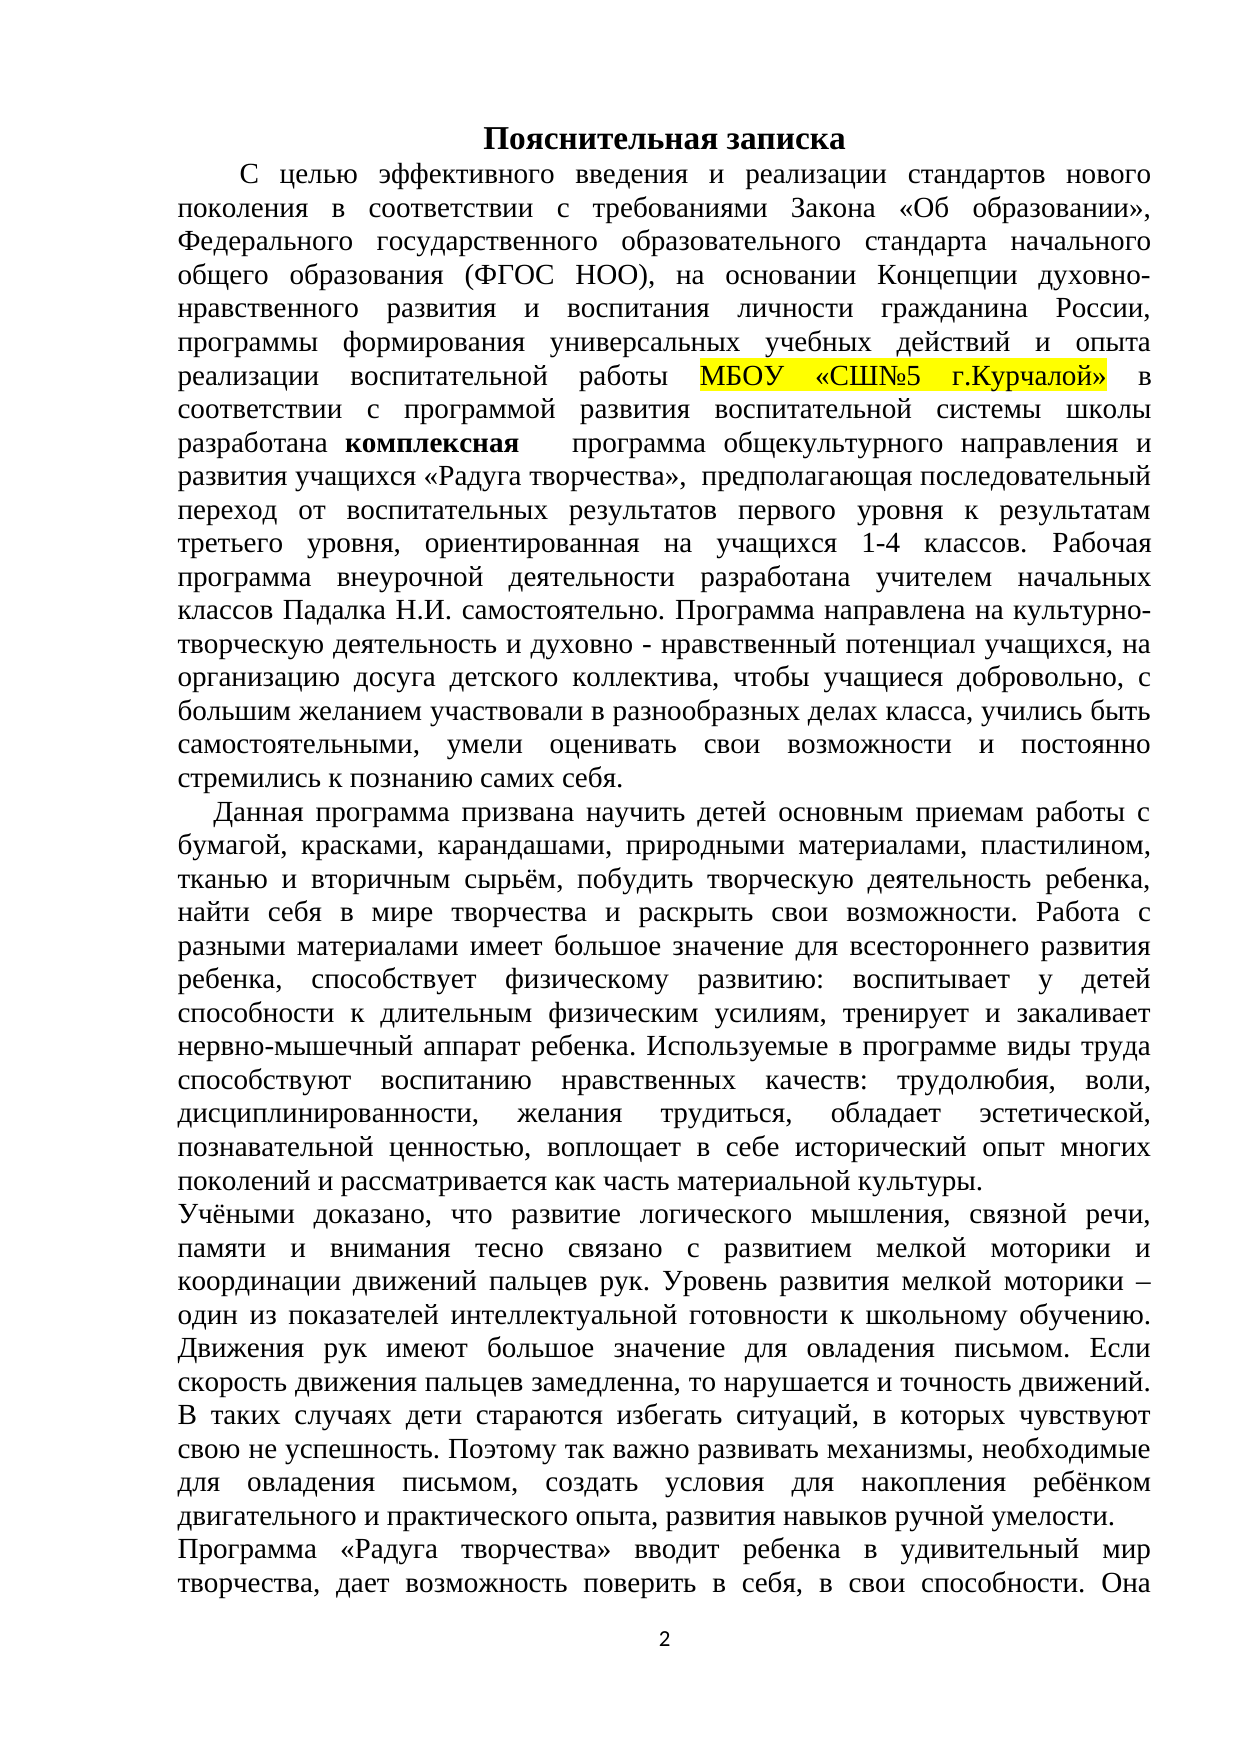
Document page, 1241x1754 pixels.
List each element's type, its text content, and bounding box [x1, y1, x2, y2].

text Учёными доказано, что развитие логического мышления, связной речи, памяти и внимания тесно связано с развитием мелкой моторики и координации движений пальцев рук. Уровень развития мелкой моторики – один из показателей интеллектуальной готовности к школьному обучению. Движения рук имеют большое значение для овладения письмом. Если скорость движения пальцев замедленна, то нарушается и точность движений. В таких случаях дети стараются избегать ситуаций, в которых чувствуют свою не успешность. Поэтому так важно развивать механизмы, необходимые для овладения письмом, создать условия для накопления ребёнком двигательного и практического опыта, развития навыков ручной умелости. [177, 1196, 1152, 1532]
text Данная программа призвана научить детей основным приемам работы с бумагой, красками, карандашами, природными материалами, пластилином, тканью и вторичным сырьём, побудить творческую деятельность ребенка, найти себя в мире творчества и раскрыть свои возможности. Работа с разными материалами имеет большое значение для всестороннего развития ребенка, способствует физическому развитию: воспитывает у детей способности к длительным физическим усилиям, тренирует и закаливает нервно-мышечный аппарат ребенка. Используемые в программе виды труда способствуют воспитанию нравственных качеств: трудолюбия, воли, дисциплинированности, желания трудиться, обладает эстетической, познавательной ценностью, воплощает в себе исторический опыт многих поколений и рассматривается как часть материальной культуры. [177, 794, 1152, 1196]
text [177, 1532, 1152, 1599]
text С целью эффективного введения и реализации стандартов нового поколения в соответствии с требованиями Закона «Об образовании», Федерального государственного образовательного стандарта начального общего образования (ФГОС НОО), на основании Концепции духовно-нравственного развития и воспитания личности гражданина России, программы формирования универсальных учебных действий и опыта реализации воспитательной работы МБОУ «СШ№5 г.Курчалой» в соответствии с программой развития воспитательной системы школы разработана комплексная программа общекультурного направления и развития учащихся «Радуга творчества», предполагающая последовательный переход от воспитательных результатов первого уровня к результатам третьего уровня, ориентированная на учащихся 1-4 классов. Рабочая программа внеурочной деятельности разработана учителем начальных классов Падалка Н.И. самостоятельно. Программа направлена на культурно-творческую деятельность и духовно - нравственный потенциал учащихся, на организацию досуга детского коллектива, чтобы учащиеся добровольно, с большим желанием участвовали в разнообразных делах класса, учились быть самостоятельными, умели оценивать свои возможности и постоянно стремились к познанию самих себя. [177, 156, 1152, 794]
text Пояснительная записка [177, 118, 1152, 156]
